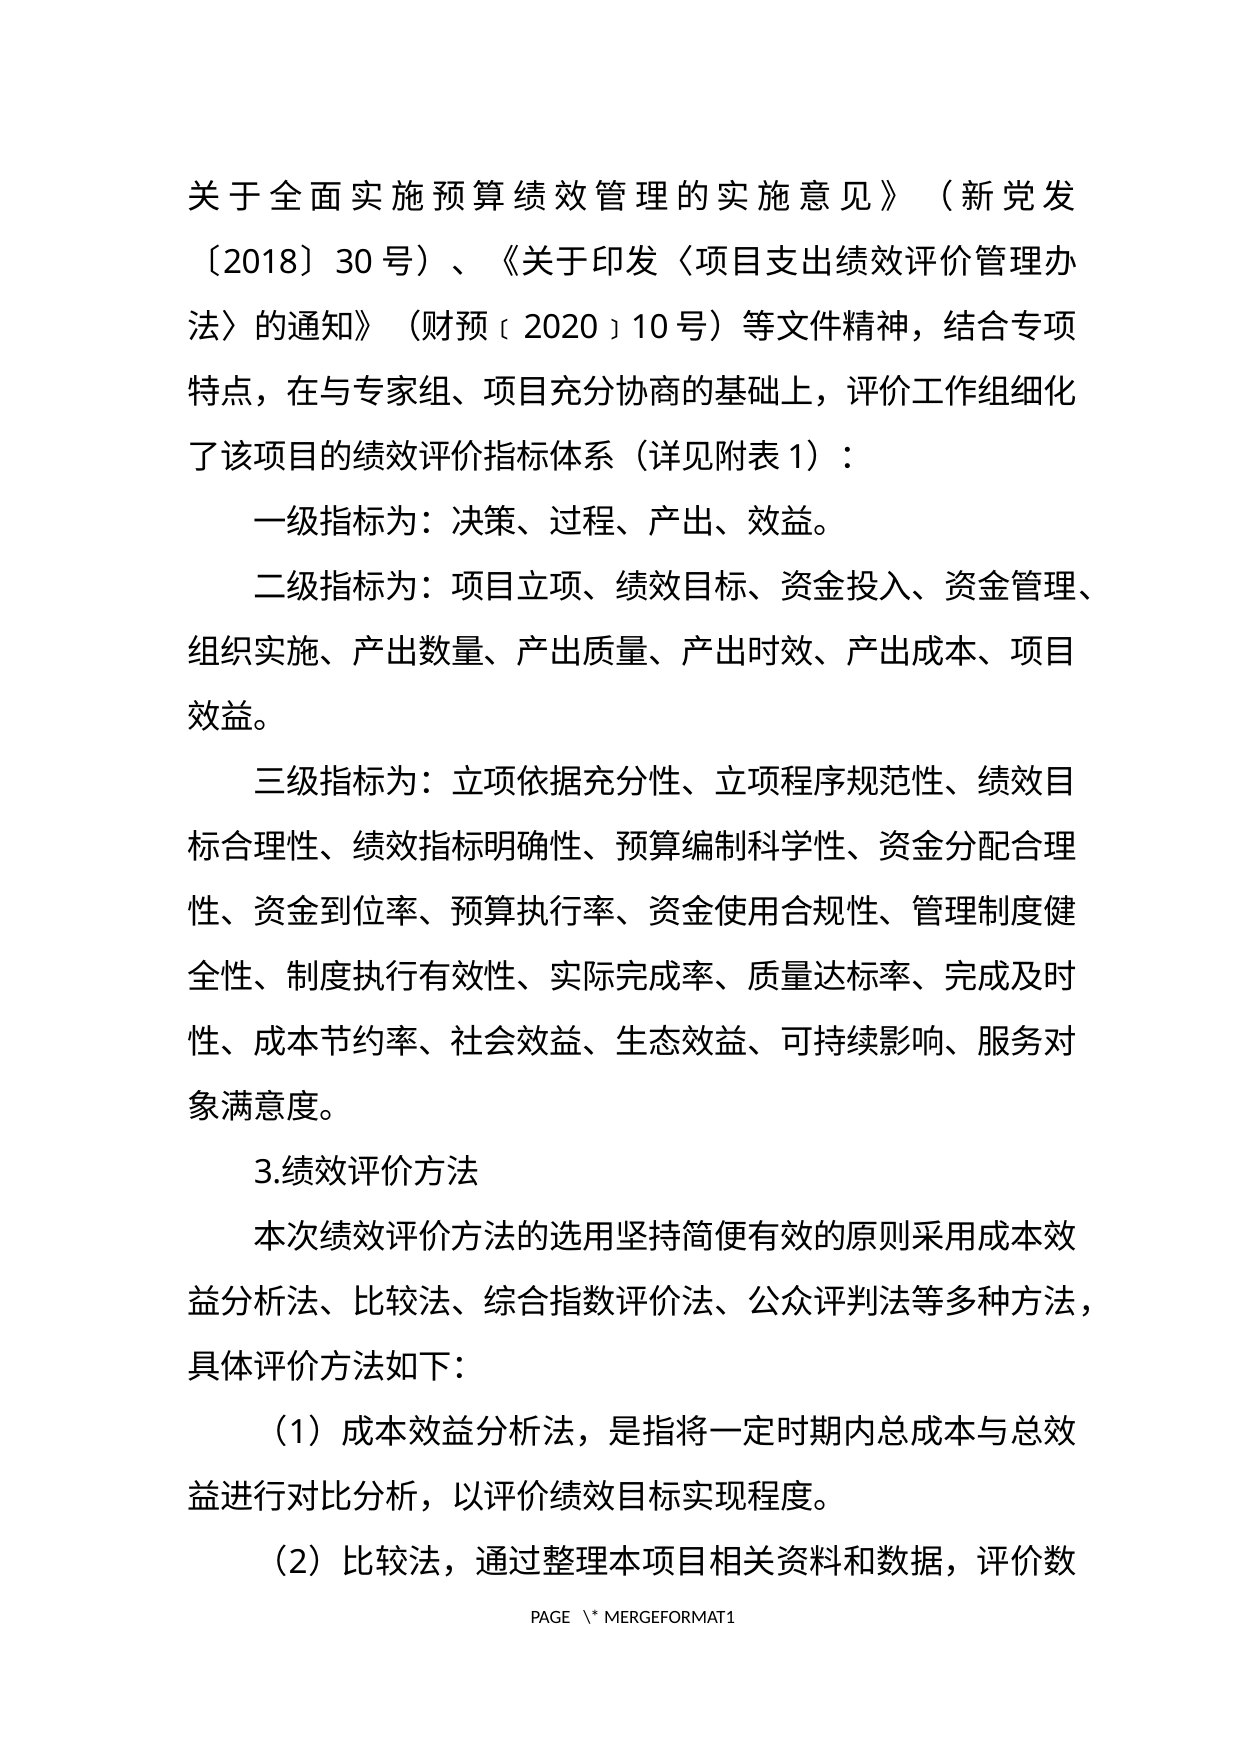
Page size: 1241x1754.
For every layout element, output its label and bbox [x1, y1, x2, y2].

text [187, 162, 1078, 1592]
